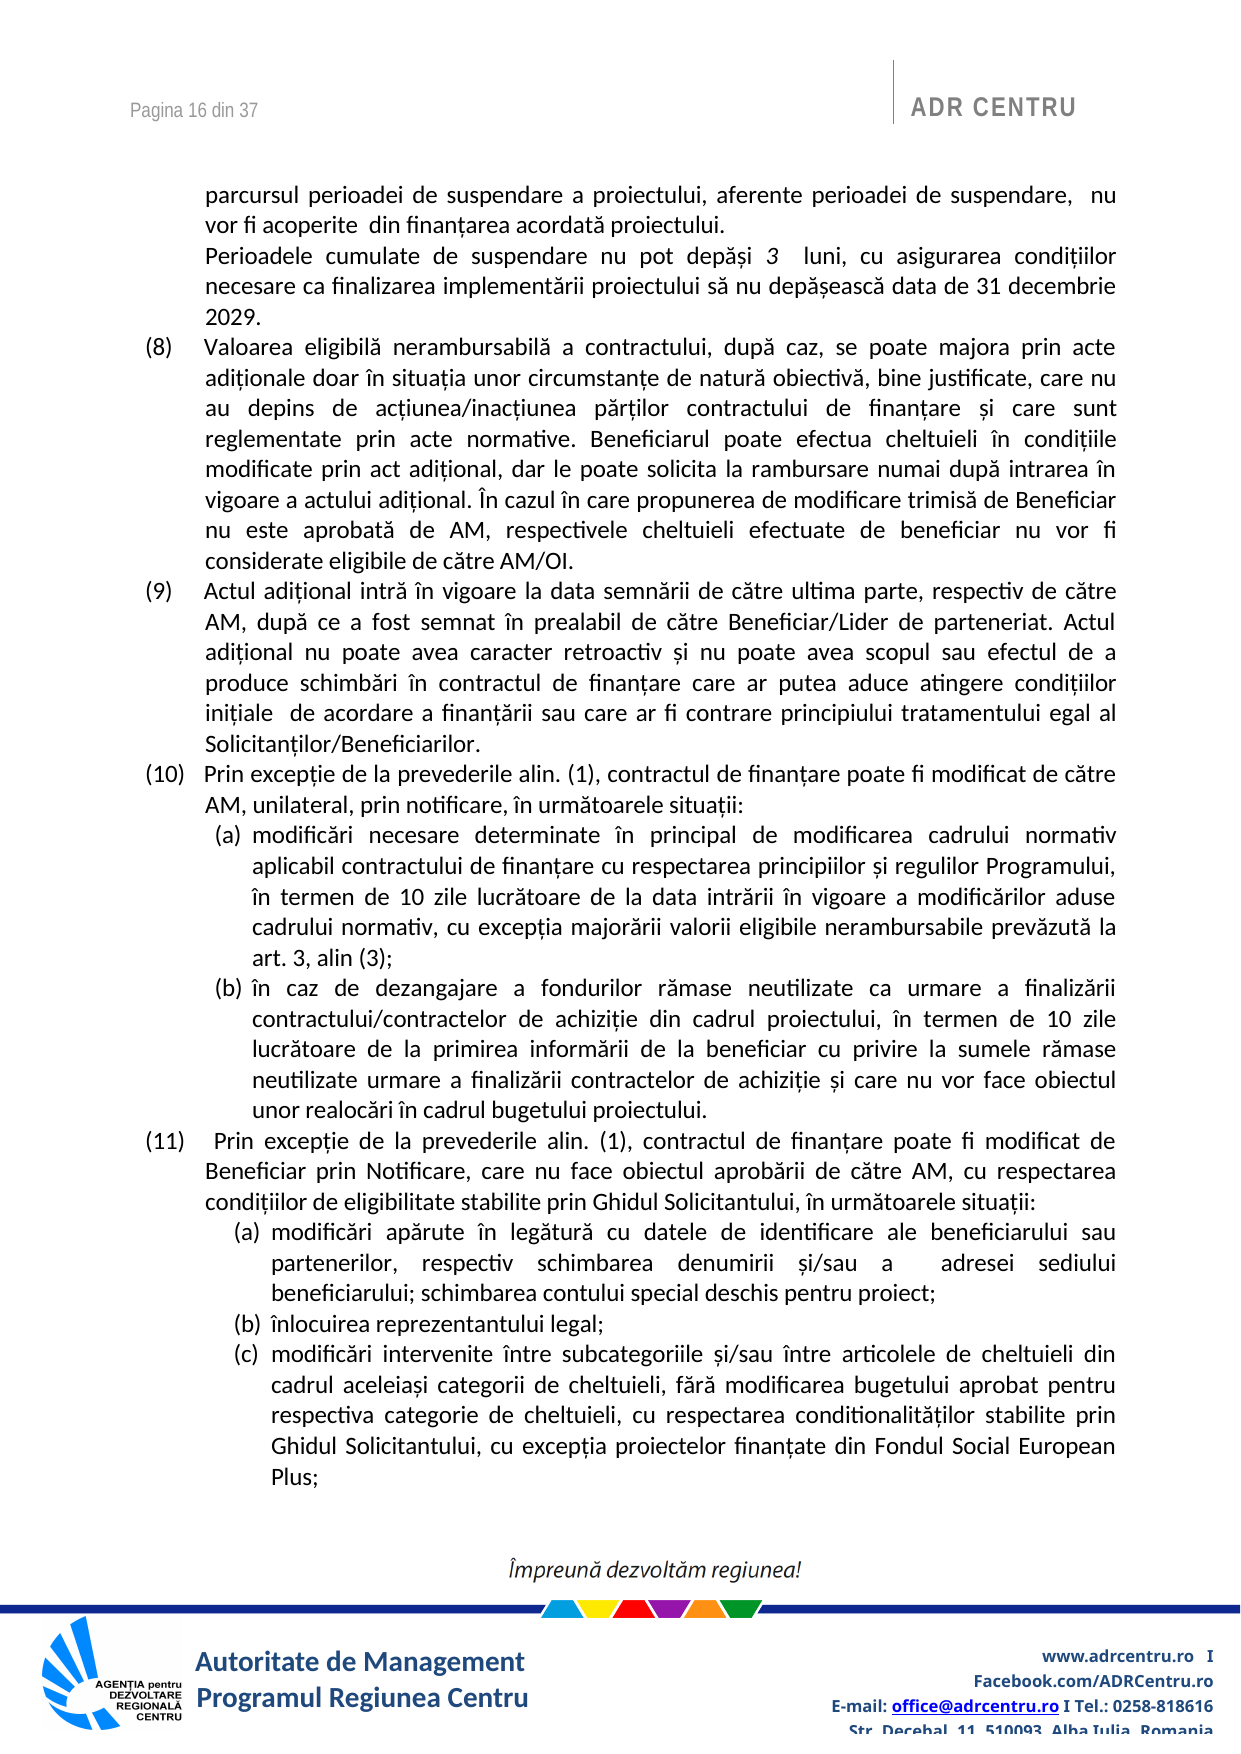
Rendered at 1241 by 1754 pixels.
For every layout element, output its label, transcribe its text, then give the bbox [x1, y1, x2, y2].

list înlocuirea reprezentantului legal; [233, 1308, 1117, 1338]
picture [495, 1556, 814, 1583]
picture [0, 1600, 550, 1730]
list în caz de dezangajare a fondurilor rămase neutilizate ca urmare a finalizării contractului/contractelor de achiziție din cadrul proiectului, în termen de 10 zile lucrătoare de la primirea informării de la beneficiar cu privire la sumele rămase neutilizate urmare a finalizării contractelor de achiziție și care nu vor face obiectul unor realocări în cadrul bugetului proiectului. [214, 972, 1117, 1125]
list modificări apărute în legătură cu datele de identificare ale beneficiarului sau partenerilor, respectiv schimbarea denumirii și/sau a adresei sediului beneficiarului; schimbarea contului special deschis pentru proiect; [233, 1216, 1117, 1308]
list Actul adițional intră în vigoare la data semnării de către ultima parte, respectiv de către AM, după ce a fost semnat în prealabil de către Beneficiar/Lider de parteneriat. Actul adițional nu poate avea caracter retroactiv și nu poate avea scopul sau efectul de a produce schimbări în contractul de finanțare care ar putea aduce atingere condițiilor inițiale de acordare a finanțării sau care ar fi contrare principiului tratamentului egal al Solicitanților/Beneficiarilor. [145, 576, 1117, 759]
list Prin excepție de la prevederile alin. (1), contractul de finanțare poate fi modificat de Beneficiar prin Notificare, care nu face obiectul aprobării de către AM, cu respectarea condițiilor de eligibilitate stabilite prin Ghidul Solicitantului, în următoarele situații: [145, 1125, 1117, 1216]
list modificări intervenite între subcategoriile și/sau între articolele de cheltuieli din cadrul aceleiași categorii de cheltuieli, fără modificarea bugetului aprobat pentru respectiva categorie de cheltuieli, cu respectarea conditionalităților stabilite prin Ghidul Solicitantului, cu excepția proiectelor finanțate din Fondul Social European Plus; [233, 1338, 1117, 1491]
list Prin excepție de la prevederile alin. (1), contractul de finanțare poate fi modificat de către AM, unilateral, prin notificare, în următoarele situații: [145, 759, 1117, 820]
list modificări necesare determinate în principal de modificarea cadrului normativ aplicabil contractului de finanțare cu respectarea principiilor și regulilor Programului, în termen de 10 zile lucrătoare de la data intrării în vigoare a modificărilor aduse cadrului normativ, cu excepția majorării valorii eligibile nerambursabile prevăzută la art. 3, alin (3); [214, 820, 1117, 972]
picture [574, 1600, 1241, 1618]
text Perioadele cumulate de suspendare nu pot depăși 3 luni, cu asigurarea condițiilor necesare ca finalizarea implementării proiectului să nu depășească data de 31 decembrie 2029. [205, 240, 1117, 331]
list Valoarea eligibilă nerambursabilă a contractului, după caz, se poate majora prin acte adiționale doar în situația unor circumstanțe de natură obiectivă, bine justificate, care nu au depins de acțiunea/inacțiunea părților contractului de finanțare și care sunt reglementate prin acte normative. Beneficiarul poate efectua cheltuieli în condițiile modificate prin act adițional, dar le poate solicita la rambursare numai după intrarea în vigoare a actului adițional. În cazul în care propunerea de modificare trimisă de Beneficiar nu este aprobată de AM, respectivele cheltuieli efectuate de beneficiar nu vor fi considerate eligibile de către AM/OI. [145, 331, 1117, 576]
